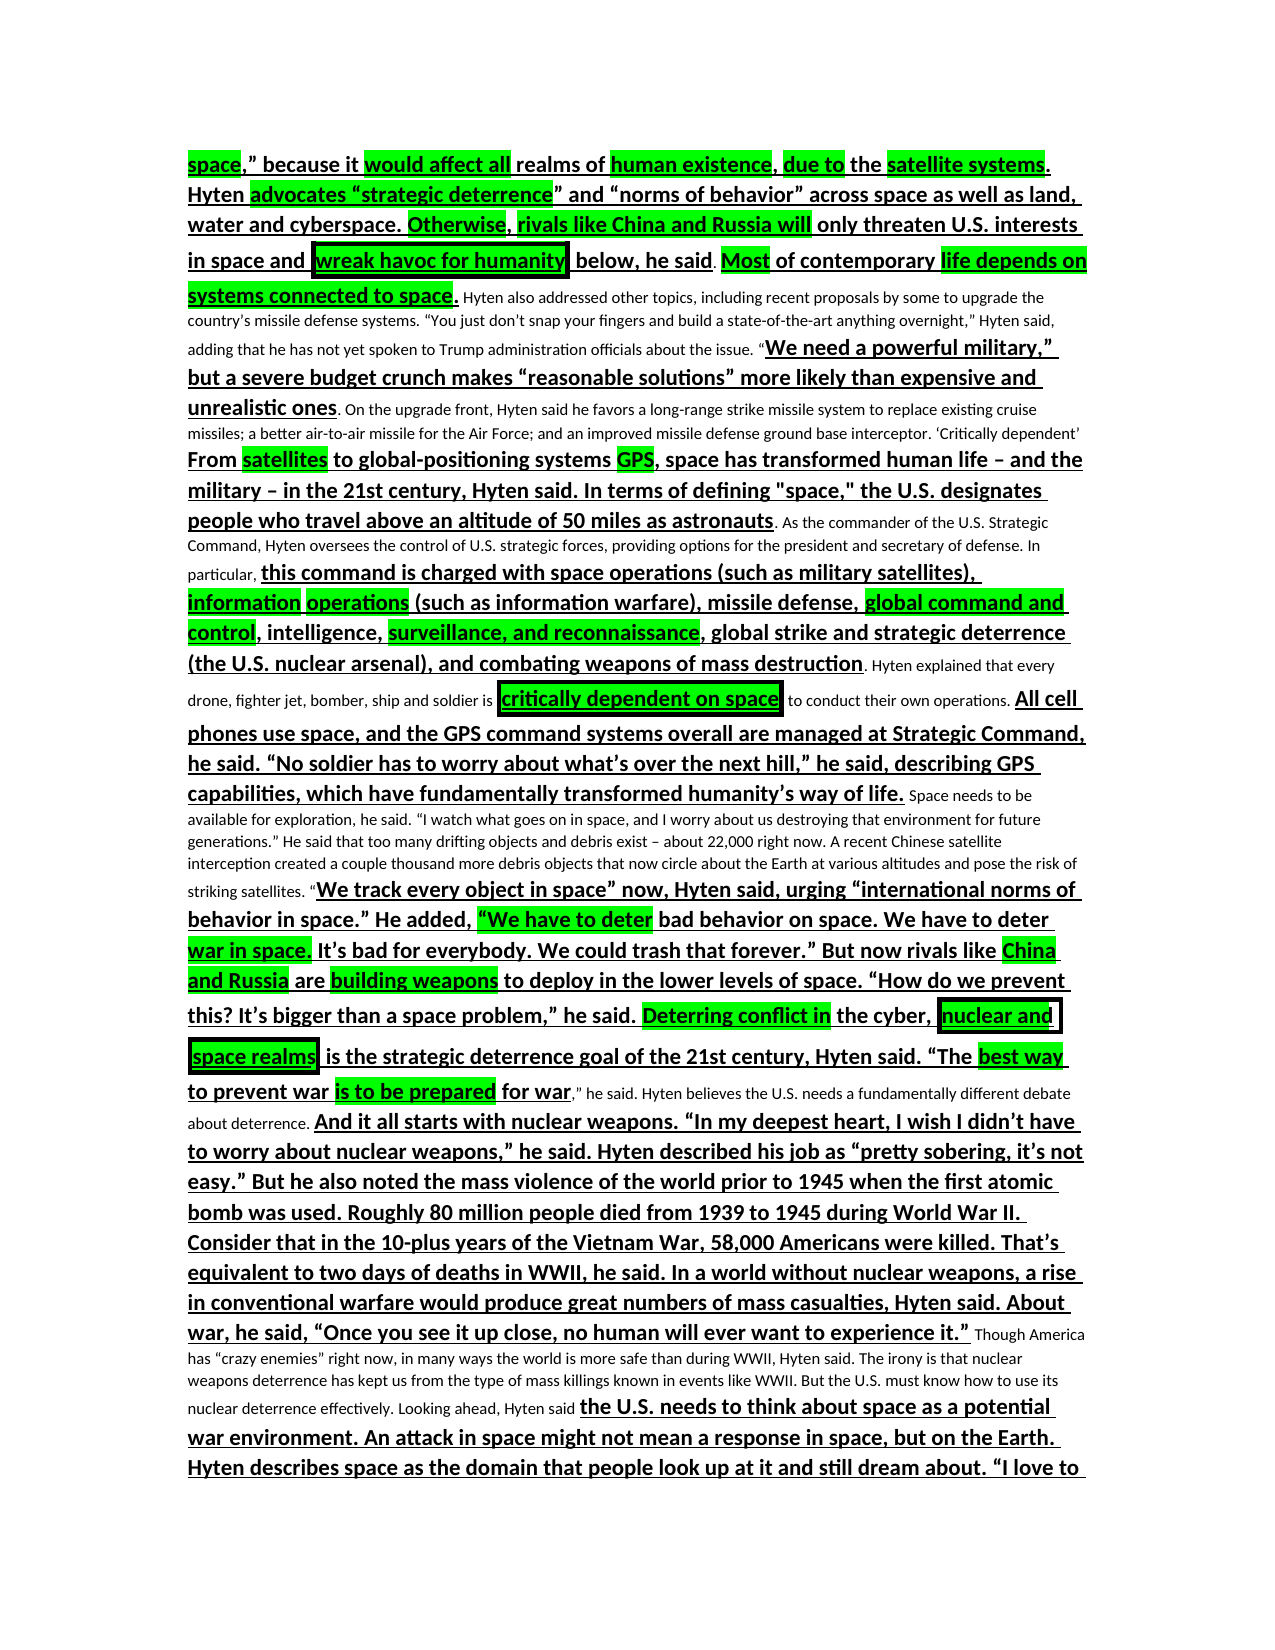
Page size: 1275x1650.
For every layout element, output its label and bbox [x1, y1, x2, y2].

text [187, 150, 1087, 1481]
